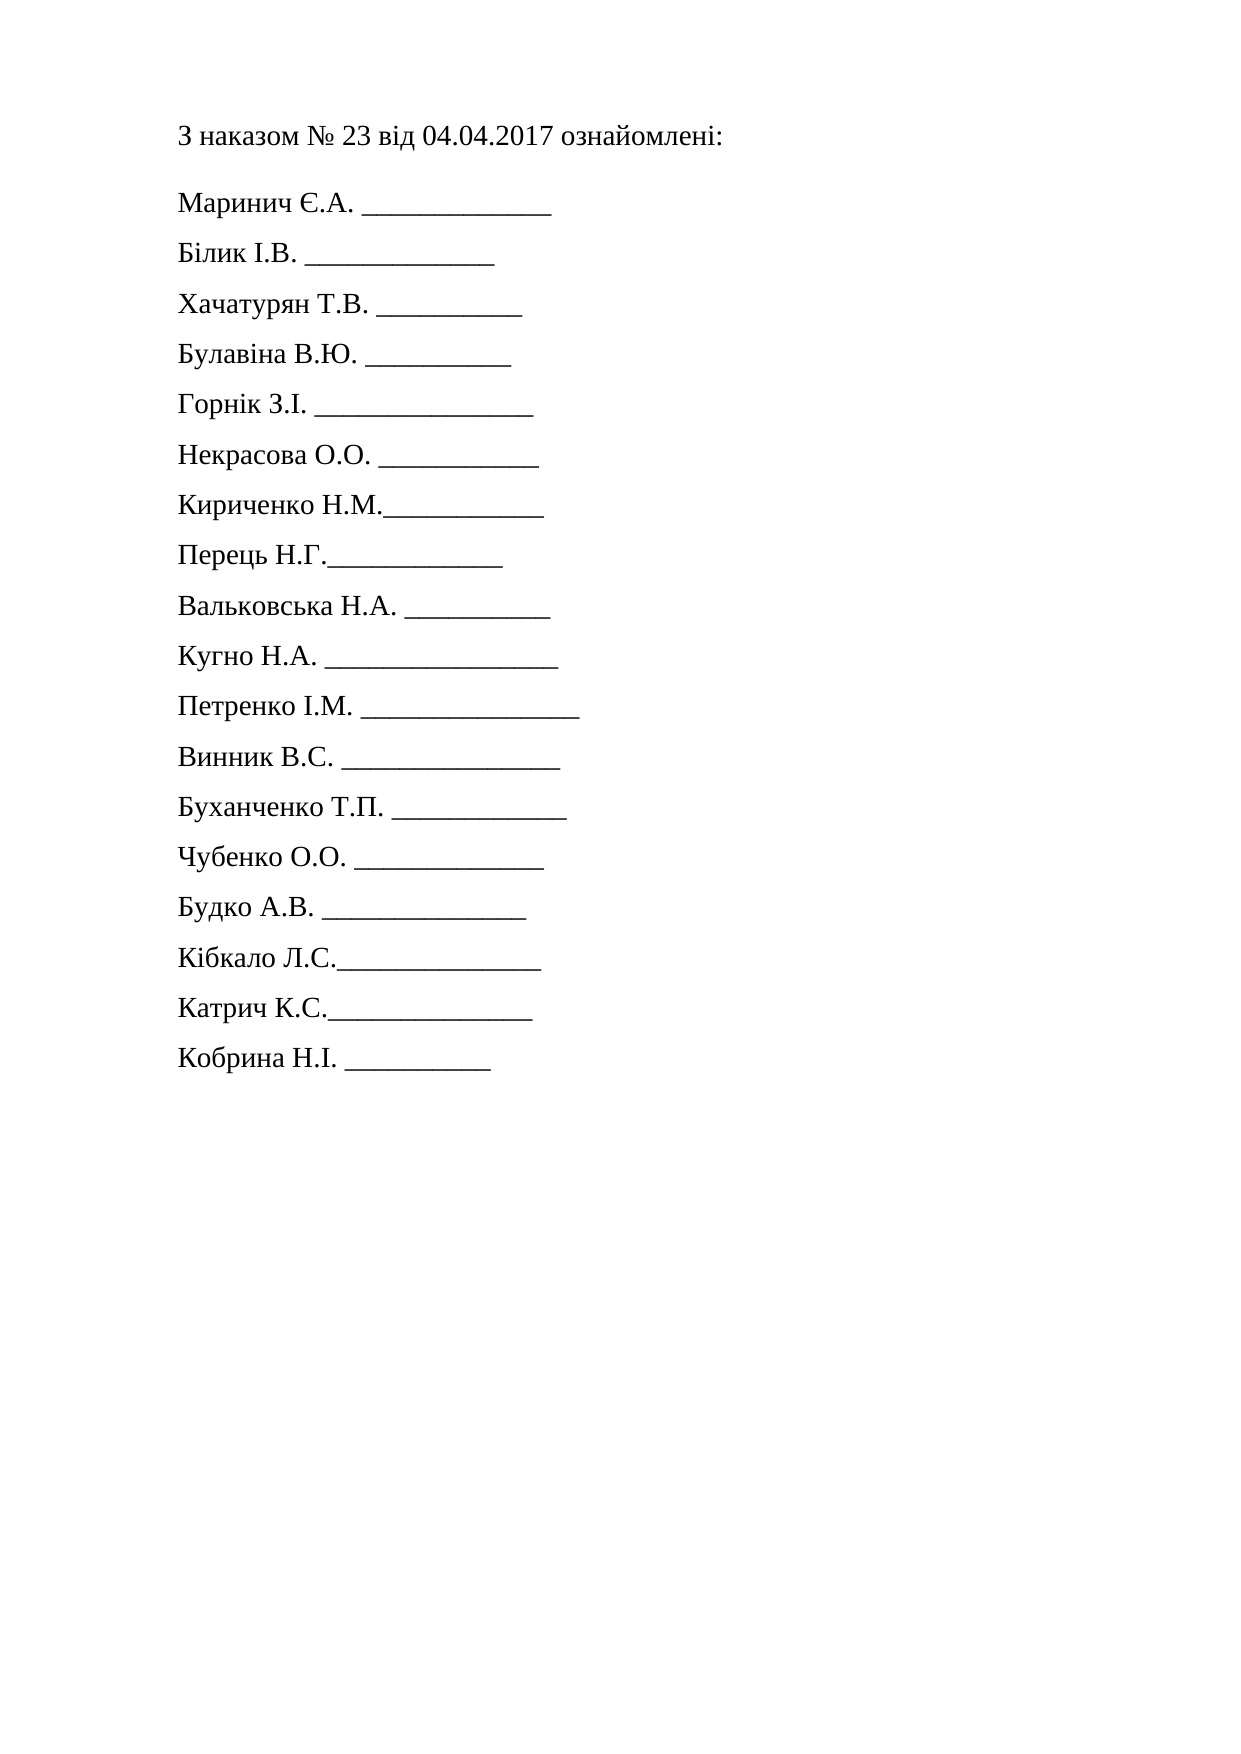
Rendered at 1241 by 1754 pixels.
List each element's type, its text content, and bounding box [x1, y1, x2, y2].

text Буханченко Т.П. ____________ [177, 789, 1181, 822]
text Некрасова О.О. ___________ [177, 437, 1181, 470]
text Хачатурян Т.В. __________ [177, 286, 1181, 319]
text Горнік З.І. _______________ [177, 386, 1181, 420]
text Білик І.В. _____________ [177, 236, 1181, 269]
text Булавіна В.Ю. __________ [177, 336, 1181, 370]
text Перець Н.Г.____________ [177, 537, 1181, 571]
text Вальковська Н.А. __________ [177, 588, 1181, 621]
text Кугно Н.А. ________________ [177, 638, 1181, 672]
text Маринич Є.А. _____________ [177, 185, 1181, 219]
text Кириченко Н.М.___________ [177, 487, 1181, 521]
text Кобрина Н.І. __________ [177, 1041, 1181, 1074]
text Кібкало Л.С.______________ [177, 940, 1181, 973]
text Чубенко О.О. _____________ [177, 839, 1181, 873]
text З наказом № 23 від 04.04.2017 ознайомлені: [177, 118, 1181, 152]
text Винник В.С. _______________ [177, 739, 1181, 772]
text Петренко І.М. _______________ [177, 688, 1181, 722]
text Катрич К.С.______________ [177, 990, 1181, 1024]
text Будко А.В. ______________ [177, 889, 1181, 923]
